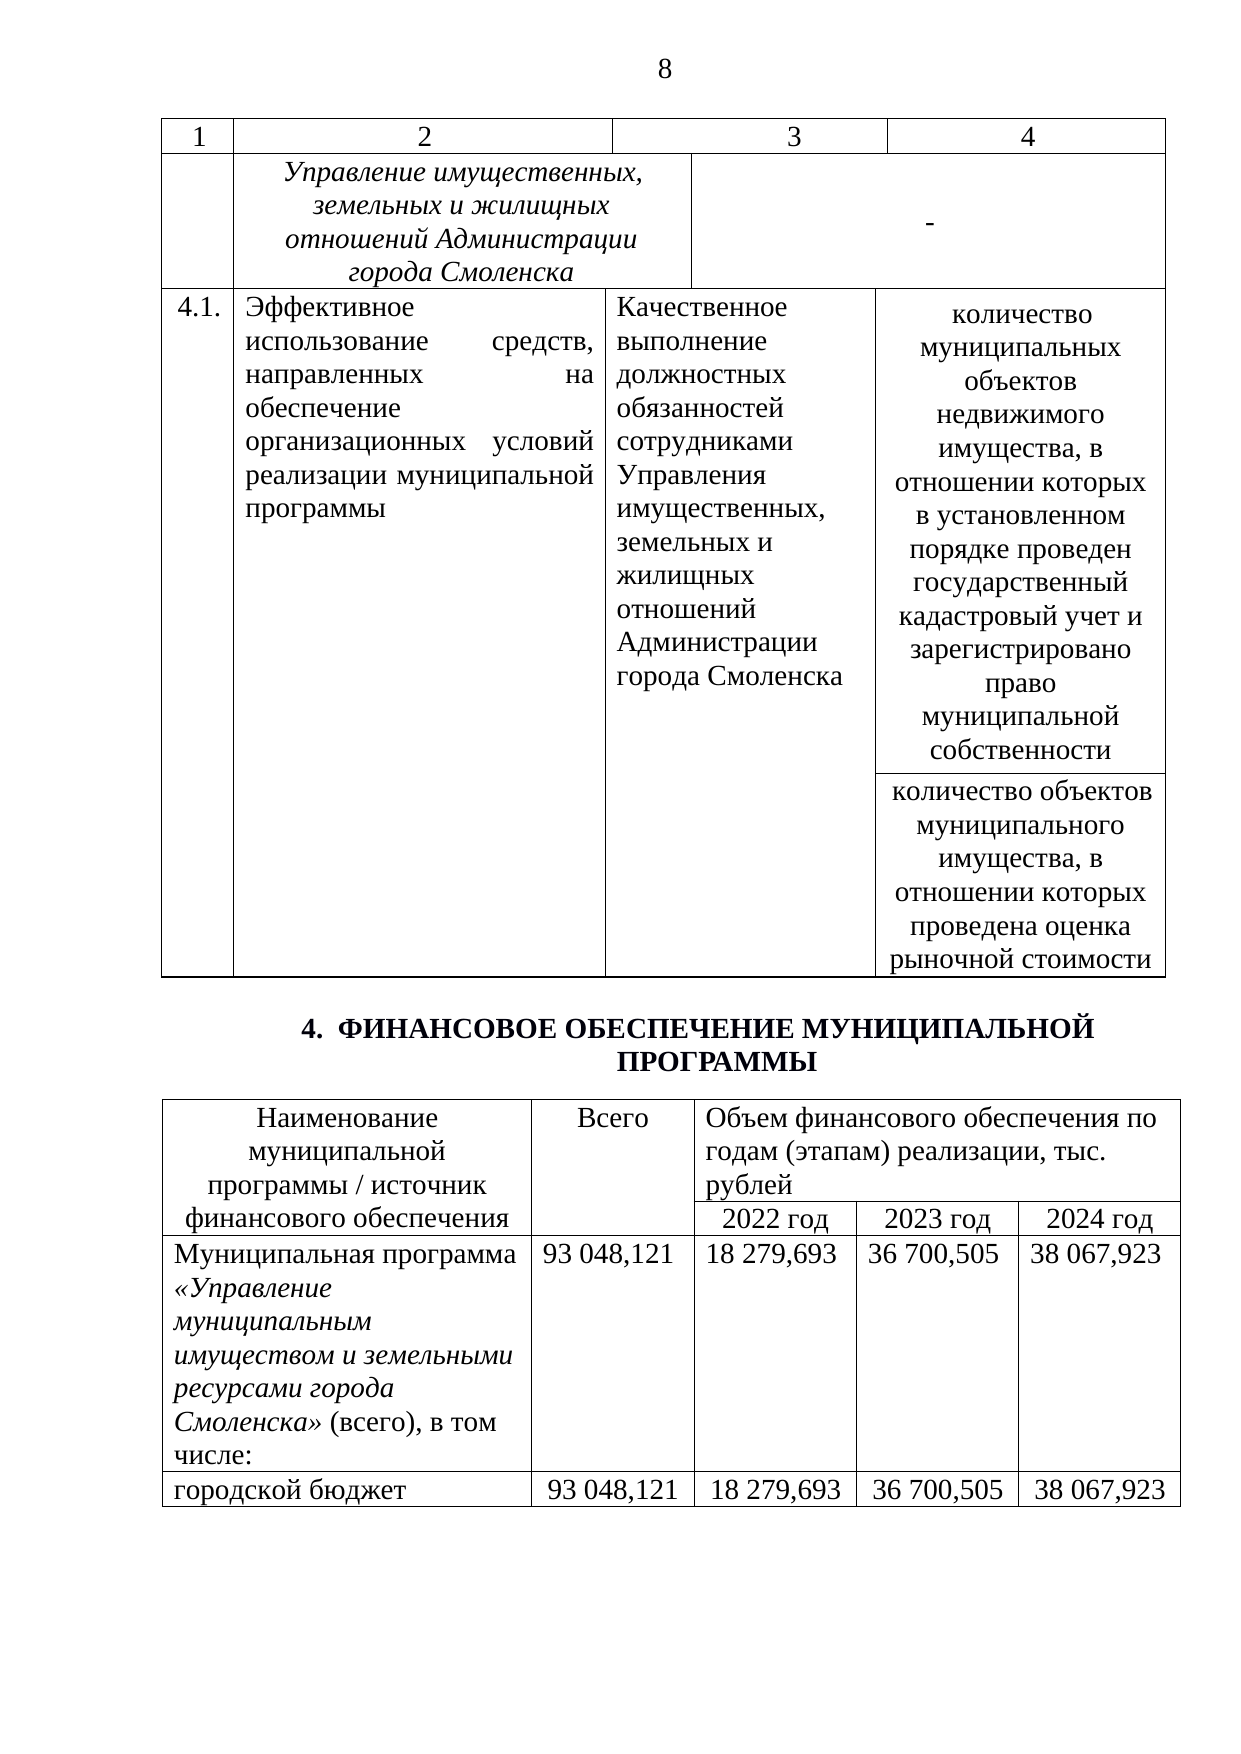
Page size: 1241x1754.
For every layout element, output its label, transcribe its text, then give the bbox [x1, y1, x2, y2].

table_cell 36 700,505 [857, 1472, 1018, 1506]
table_cell количество объектов муниципального имущества, в отношении которых проведена оценка рыночной стоимости [876, 774, 1165, 976]
table_cell количество муниципальных объектов недвижимого имущества, в отношении которых в установленном порядке проведен государственный кадастровый учет и зарегистрировано право муниципальной собственности [876, 289, 1165, 772]
table_cell 4.1. [162, 289, 233, 976]
table_cell 1 [162, 119, 233, 153]
table_cell 4 [888, 119, 1165, 153]
table_cell 38 067,923 [1019, 1236, 1180, 1471]
table_cell Муниципальная программа «Управление муниципальным имуществом и земельными ресурсами города Смоленска» (всего), в том числе: [163, 1236, 531, 1471]
table_cell 18 279,693 [695, 1236, 856, 1471]
table_cell [162, 154, 233, 288]
table_cell 93 048,121 [532, 1236, 694, 1471]
table_header Объем финансового обеспечения по годам (этапам) реализации, тыс. рублей [695, 1100, 1180, 1201]
table_cell 2022 год [695, 1202, 856, 1235]
table_cell - [692, 154, 1165, 288]
table_cell 2 [234, 119, 612, 153]
table_header Всего [532, 1100, 694, 1235]
table_cell 18 279,693 [695, 1472, 856, 1506]
table_cell городской бюджет [163, 1472, 531, 1506]
table_cell 38 067,923 [1019, 1472, 1180, 1506]
list ФИНАНСОВОЕ ОБЕСПЕЧЕНИЕ МУНИЦИПАЛЬНОЙ ПРОГРАММЫ [215, 1011, 1181, 1078]
table_cell 2024 год [1019, 1202, 1180, 1235]
table_cell 3 [613, 119, 887, 153]
table_cell 36 700,505 [857, 1236, 1018, 1471]
table_cell 93 048,121 [532, 1472, 694, 1506]
table_header Наименование муниципальной программы / источник финансового обеспечения [163, 1100, 531, 1235]
table_cell Качественное выполнение должностных обязанностей сотрудниками Управления имущественных, земельных и жилищных отношений Администрации города Смоленска [606, 289, 875, 976]
table_header 8 [161, 18, 1165, 118]
table_cell Управление имущественных, земельных и жилищных отношений Администрации города Смоленска [234, 154, 691, 288]
table_cell Эффективное использование средств, направленных на обеспечение организационных условий реализации муниципальной программы [234, 289, 605, 976]
table_cell 2023 год [857, 1202, 1018, 1235]
